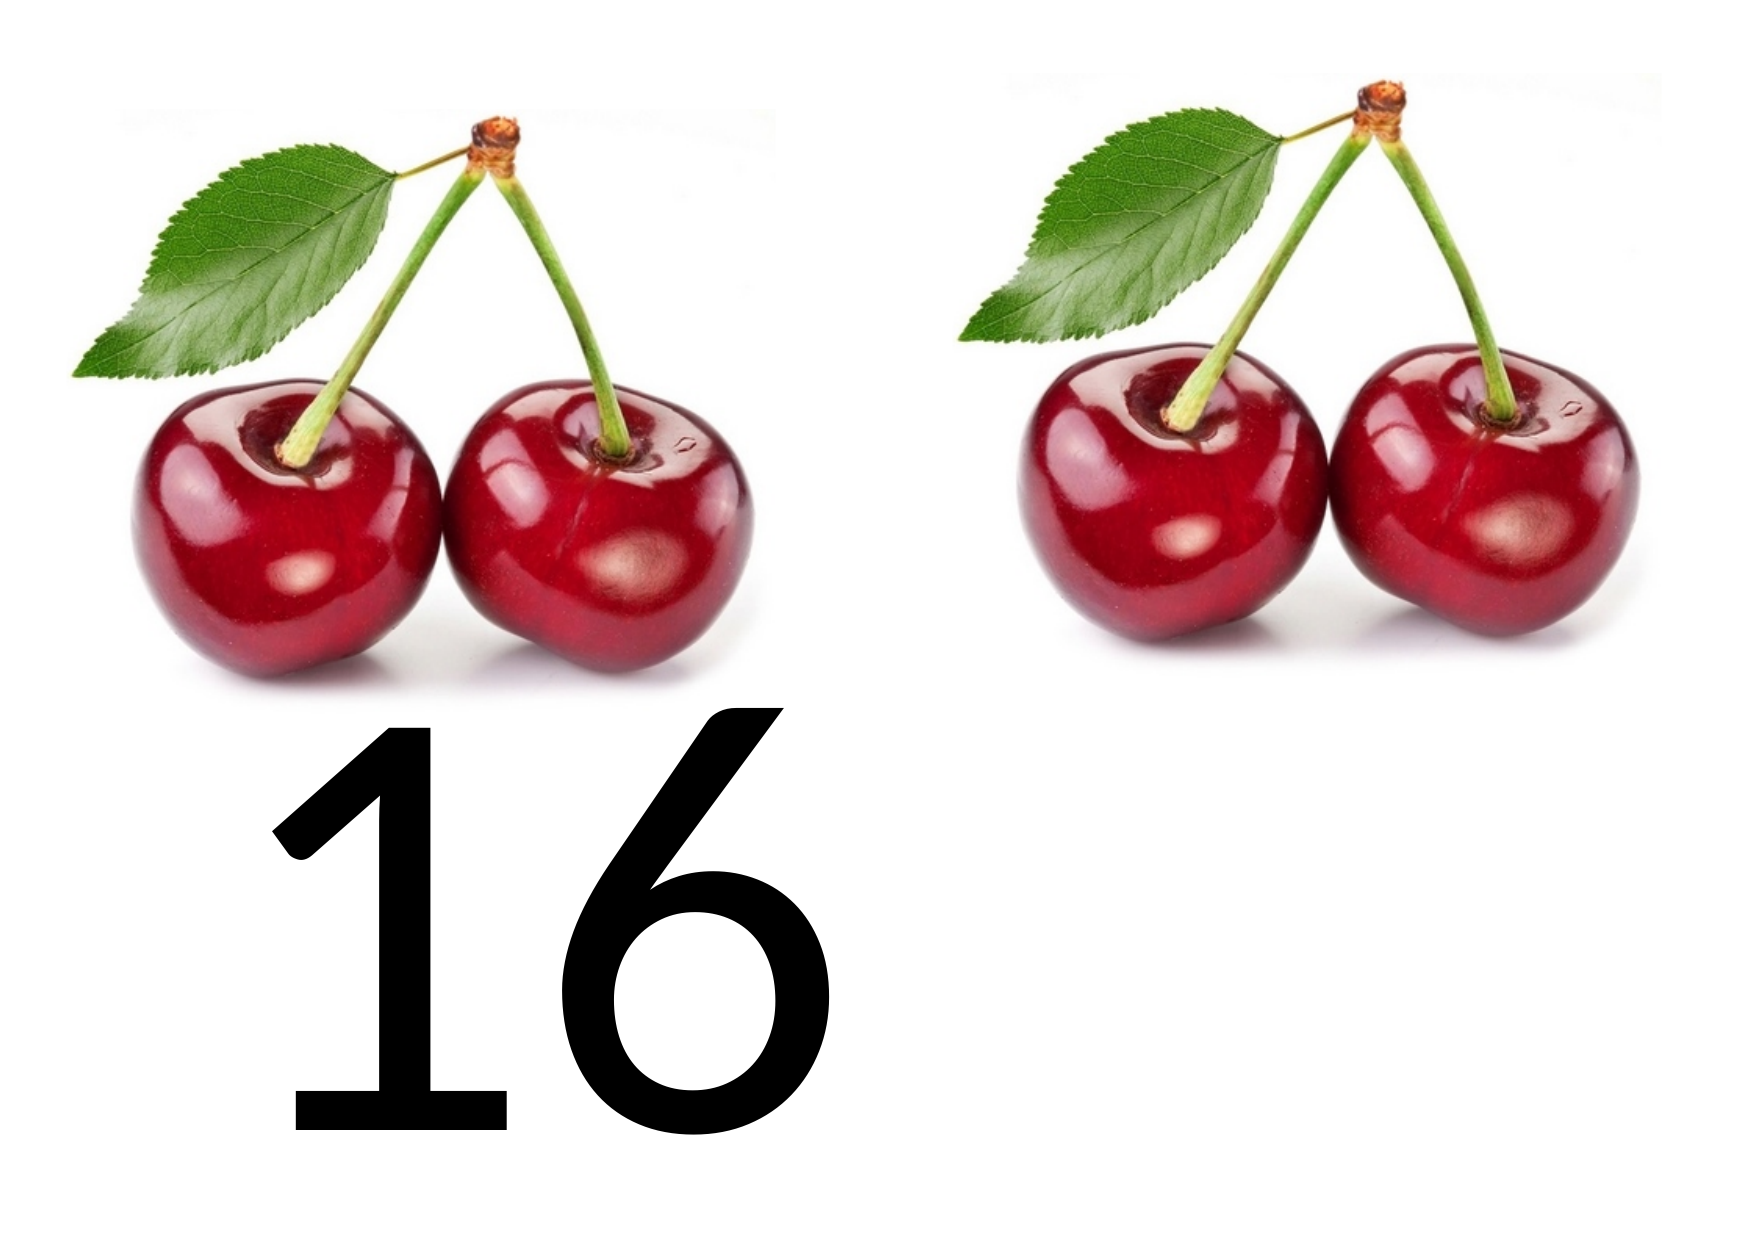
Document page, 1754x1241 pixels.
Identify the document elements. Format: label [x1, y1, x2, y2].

picture [66, 109, 776, 718]
picture [952, 73, 1662, 682]
